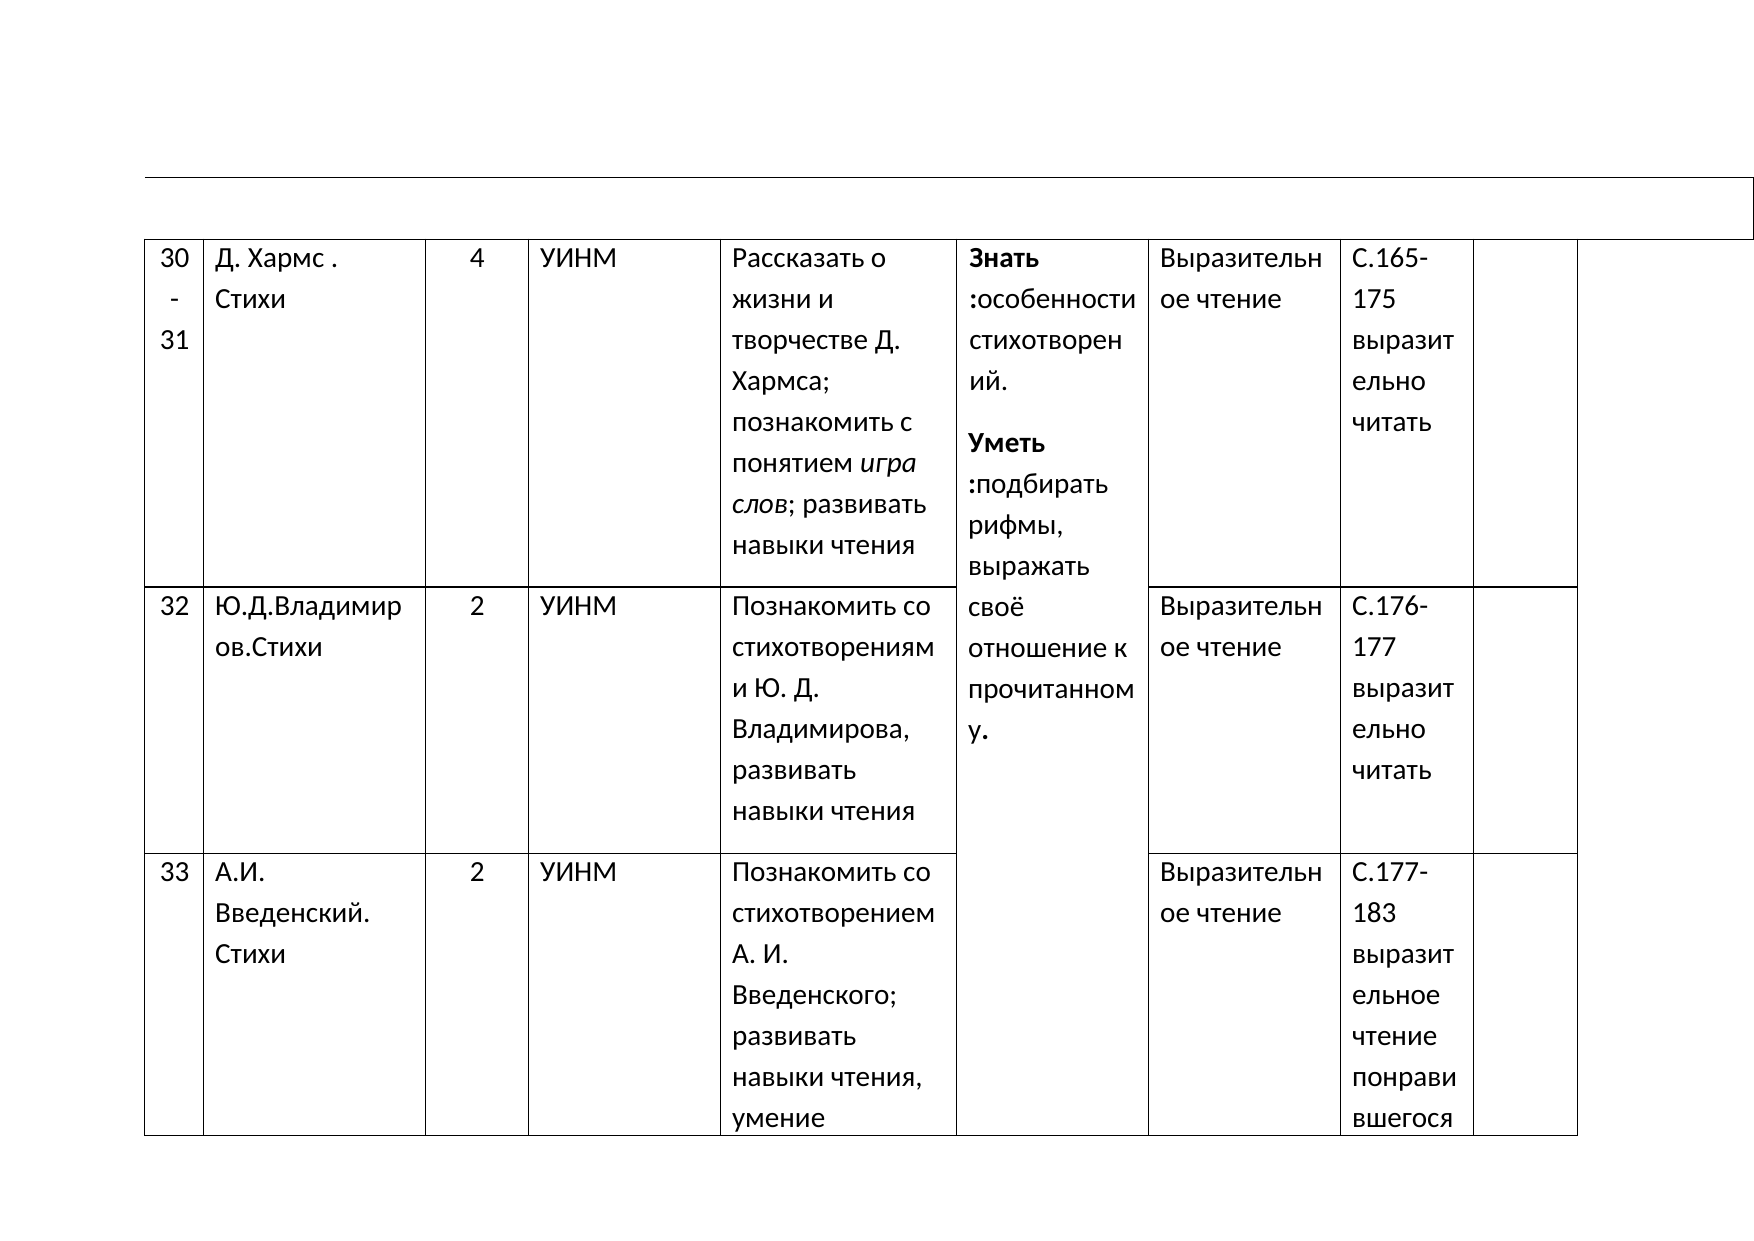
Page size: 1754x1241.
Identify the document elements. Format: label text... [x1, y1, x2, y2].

table_cell Знать:особенности стихотворений. Уметь:подбирать рифмы, выражать своё отношение к прочитанному. [957, 240, 1148, 1135]
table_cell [721, 854, 956, 1135]
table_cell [204, 854, 425, 1135]
table_cell [1474, 854, 1577, 1135]
table_cell Рассказать о жизни и творчестве Д. Хармса; познакомить с понятием игра слов; развивать навыки чтения [721, 240, 956, 586]
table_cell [1149, 854, 1340, 1135]
table_cell Ю.Д.Владимиров.Стихи [204, 588, 425, 852]
table_cell Выразительное чтение [1149, 240, 1340, 586]
table_cell 32 [145, 588, 203, 852]
table_cell С.165-175 выразительно читать [1341, 240, 1473, 586]
table_cell Выразительное чтение [1149, 588, 1340, 852]
table_cell [1474, 588, 1577, 852]
table_cell [1474, 240, 1577, 586]
table_cell УИНМ [529, 588, 720, 852]
table_cell С.176-177 выразительно читать [1341, 588, 1473, 852]
table_cell Познакомить со стихотворениями Ю. Д. Владимирова, развивать навыки чтения [721, 588, 956, 852]
table_cell 33 [145, 854, 203, 1135]
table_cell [1341, 854, 1473, 1135]
table_cell 4 [426, 240, 528, 586]
table_cell 30-31 [145, 240, 203, 586]
table_cell 2 [426, 854, 528, 1135]
table_cell Д. Хармс . Стихи [204, 240, 425, 586]
table_cell 2 [426, 588, 528, 852]
table_cell УИНМ [529, 854, 720, 1135]
table_cell УИНМ [529, 240, 720, 586]
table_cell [145, 178, 1753, 238]
